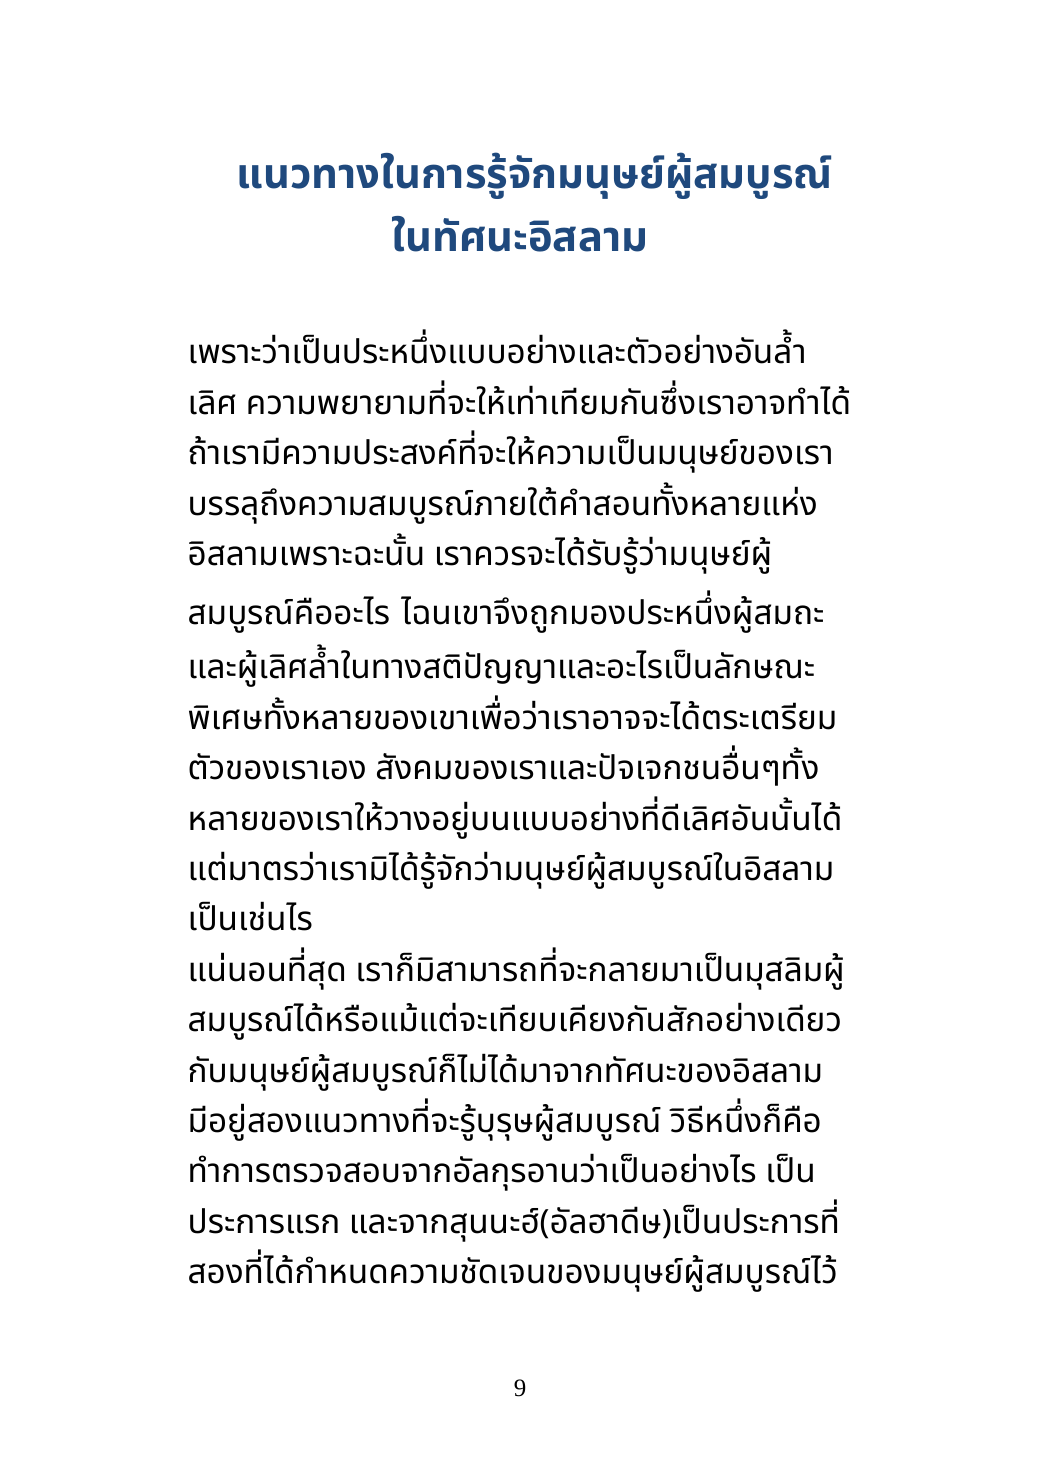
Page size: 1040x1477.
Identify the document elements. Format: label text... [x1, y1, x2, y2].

text เพราะว่าเป็นประหนึ่งแบบอย่างและตัวอย่างอันล้ำเลิศ ความพยายามที่จะให้เท่าเทียมกันซึ่งเราอาจทำได้ ถ้าเรามีความประสงค์ที่จะให้ความเป็นมนุษย์ของเราบรรลุถึงความสมบูรณ์ภายใต้คำสอนทั้งหลายแห่งอิสลามเพราะฉะนั้น เราควรจะได้รับรู้ว่ามนุษย์ผู้สมบูรณ์คืออะไร ไฉนเขาจึงถูกมองประหนึ่งผู้สมถะและผู้เลิศล้ำในทางสติปัญญาและอะไรเป็นลักษณะพิเศษทั้งหลายของเขาเพื่อว่าเราอาจจะได้ตระเตรียมตัวของเราเอง สังคมของเราและปัจเจกชนอื่นๆทั้งหลายของเราให้วางอยู่บนแบบอย่างที่ดีเลิศอันนั้นได้ แต่มาตรว่าเรามิได้รู้จักว่ามนุษย์ผู้สมบูรณ์ในอิสลามเป็นเช่นไร [187, 328, 852, 946]
text แน่นอนที่สุด เราก็มิสามารถที่จะกลายมาเป็นมุสลิมผู้สมบูรณ์ได้หรือแม้แต่จะเทียบเคียงกันสักอย่างเดียวกับมนุษย์ผู้สมบูรณ์ก็ไม่ได้มาจากทัศนะของอิสลาม มีอยู่สองแนวทางที่จะรู้บุรุษผู้สมบูรณ์ วิธีหนึ่งก็คือทำการตรวจสอบจากอัลกุรอานว่าเป็นอย่างไร เป็นประการแรก และจากสุนนะฮ์(อัลฮาดีษ)เป็นประการที่สองที่ได้กำหนดความชัดเจนของมนุษย์ผู้สมบูรณ์ไว้ [187, 946, 852, 1299]
subtitle แนวทางในการรู้จักมนุษย์ผู้สมบูรณ์ในทัศนะอิสลาม [187, 144, 852, 270]
